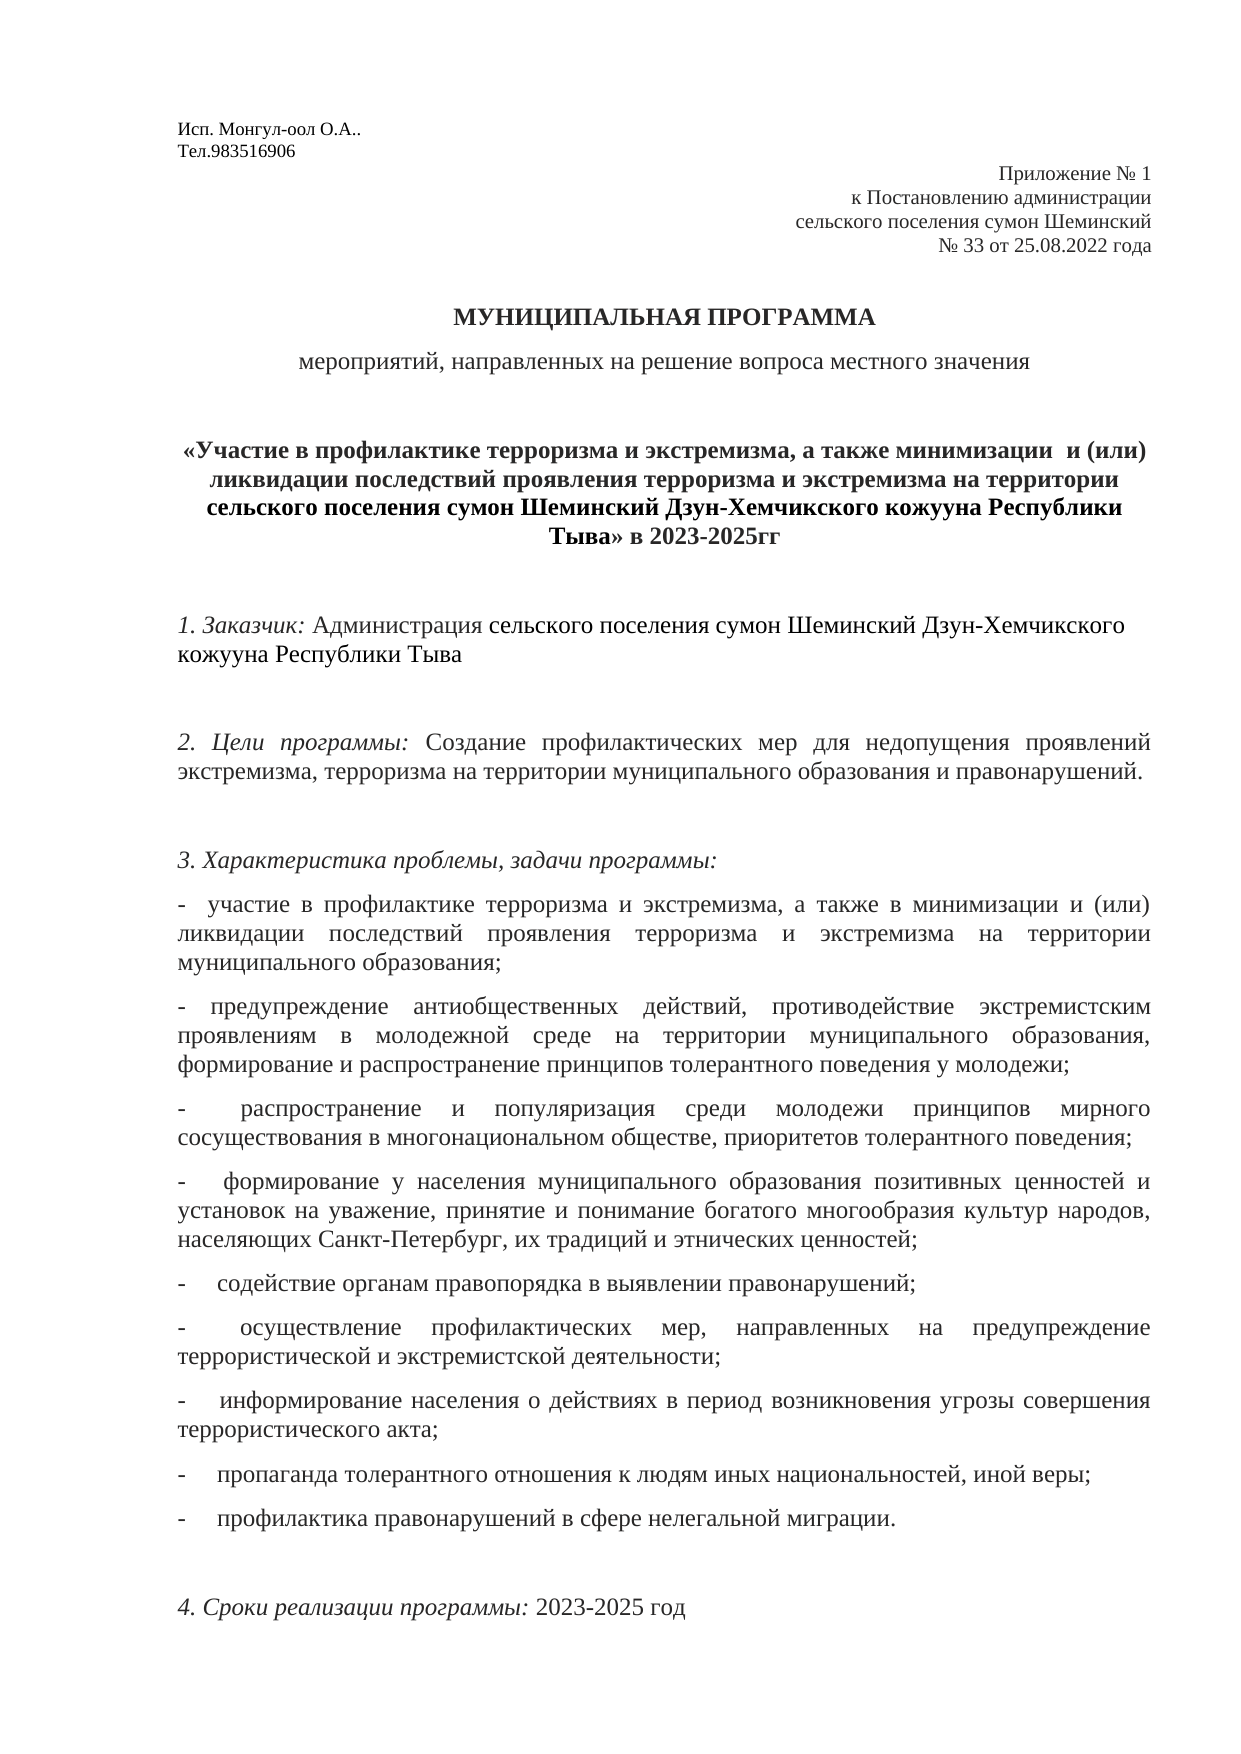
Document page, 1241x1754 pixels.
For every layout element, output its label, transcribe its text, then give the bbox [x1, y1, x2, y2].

text № 33 от 25.08.2022 года [177, 233, 1152, 257]
text «Участие в профилактике терроризма и экстремизма, а также минимизации и (или) ликвидации последствий проявления терроризма и экстремизма на территории сельского поселения сумон Шеминский Дзун-Хемчикского кожууна Республики Тыва» в 2023-2025гг [177, 435, 1152, 550]
text сельского поселения сумон Шеминский [177, 209, 1152, 233]
text 3. Характеристика проблемы, задачи программы: [177, 845, 1152, 874]
text Исп. Монгул-оол О.А.. [177, 118, 1152, 140]
text МУНИЦИПАЛЬНАЯ ПРОГРАММА [177, 302, 1152, 331]
text 1. Заказчик: Администрация сельского поселения сумон Шеминский Дзун-Хемчикского кожууна Республики Тыва [177, 610, 1152, 667]
text - распространение и популяризация среди молодежи принципов мирного сосуществования в многонациональном обществе, приоритетов толерантного поведения; [177, 1093, 1152, 1151]
text - осуществление профилактических мер, направленных на предупреждение террористической и экстремистской деятельности; [177, 1312, 1152, 1370]
text - предупреждение антиобщественных действий, противодействие экстремистским проявлениям в молодежной среде на территории муниципального образования, формирование и распространение принципов толерантного поведения у молодежи; [177, 991, 1152, 1077]
text 2. Цели программы: Создание профилактических мер для недопущения проявлений экстремизма, терроризма на территории муниципального образования и правонарушений. [177, 727, 1152, 785]
text 4. Сроки реализации программы: 2023-2025 год [177, 1592, 1152, 1621]
text Приложение № 1 [177, 161, 1152, 185]
text - информирование населения о действиях в период возникновения угрозы совершения террористического акта; [177, 1386, 1152, 1443]
text - пропаганда толерантного отношения к людям иных национальностей, иной веры; [177, 1459, 1152, 1487]
text - участие в профилактике терроризма и экстремизма, а также в минимизации и (или) ликвидации последствий проявления терроризма и экстремизма на территории муниципального образования; [177, 889, 1152, 976]
text к Постановлению администрации [177, 185, 1152, 209]
text Тел.983516906 [177, 140, 1152, 161]
text - содействие органам правопорядка в выявлении правонарушений; [177, 1268, 1152, 1297]
text - формирование у населения муниципального образования позитивных ценностей и установок на уважение, принятие и понимание богатого многообразия культур народов, населяющих Санкт-Петербург, их традиций и этнических ценностей; [177, 1166, 1152, 1252]
text - профилактика правонарушений в сфере нелегальной миграции. [177, 1503, 1152, 1532]
text мероприятий, направленных на решение вопроса местного значения [177, 346, 1152, 375]
